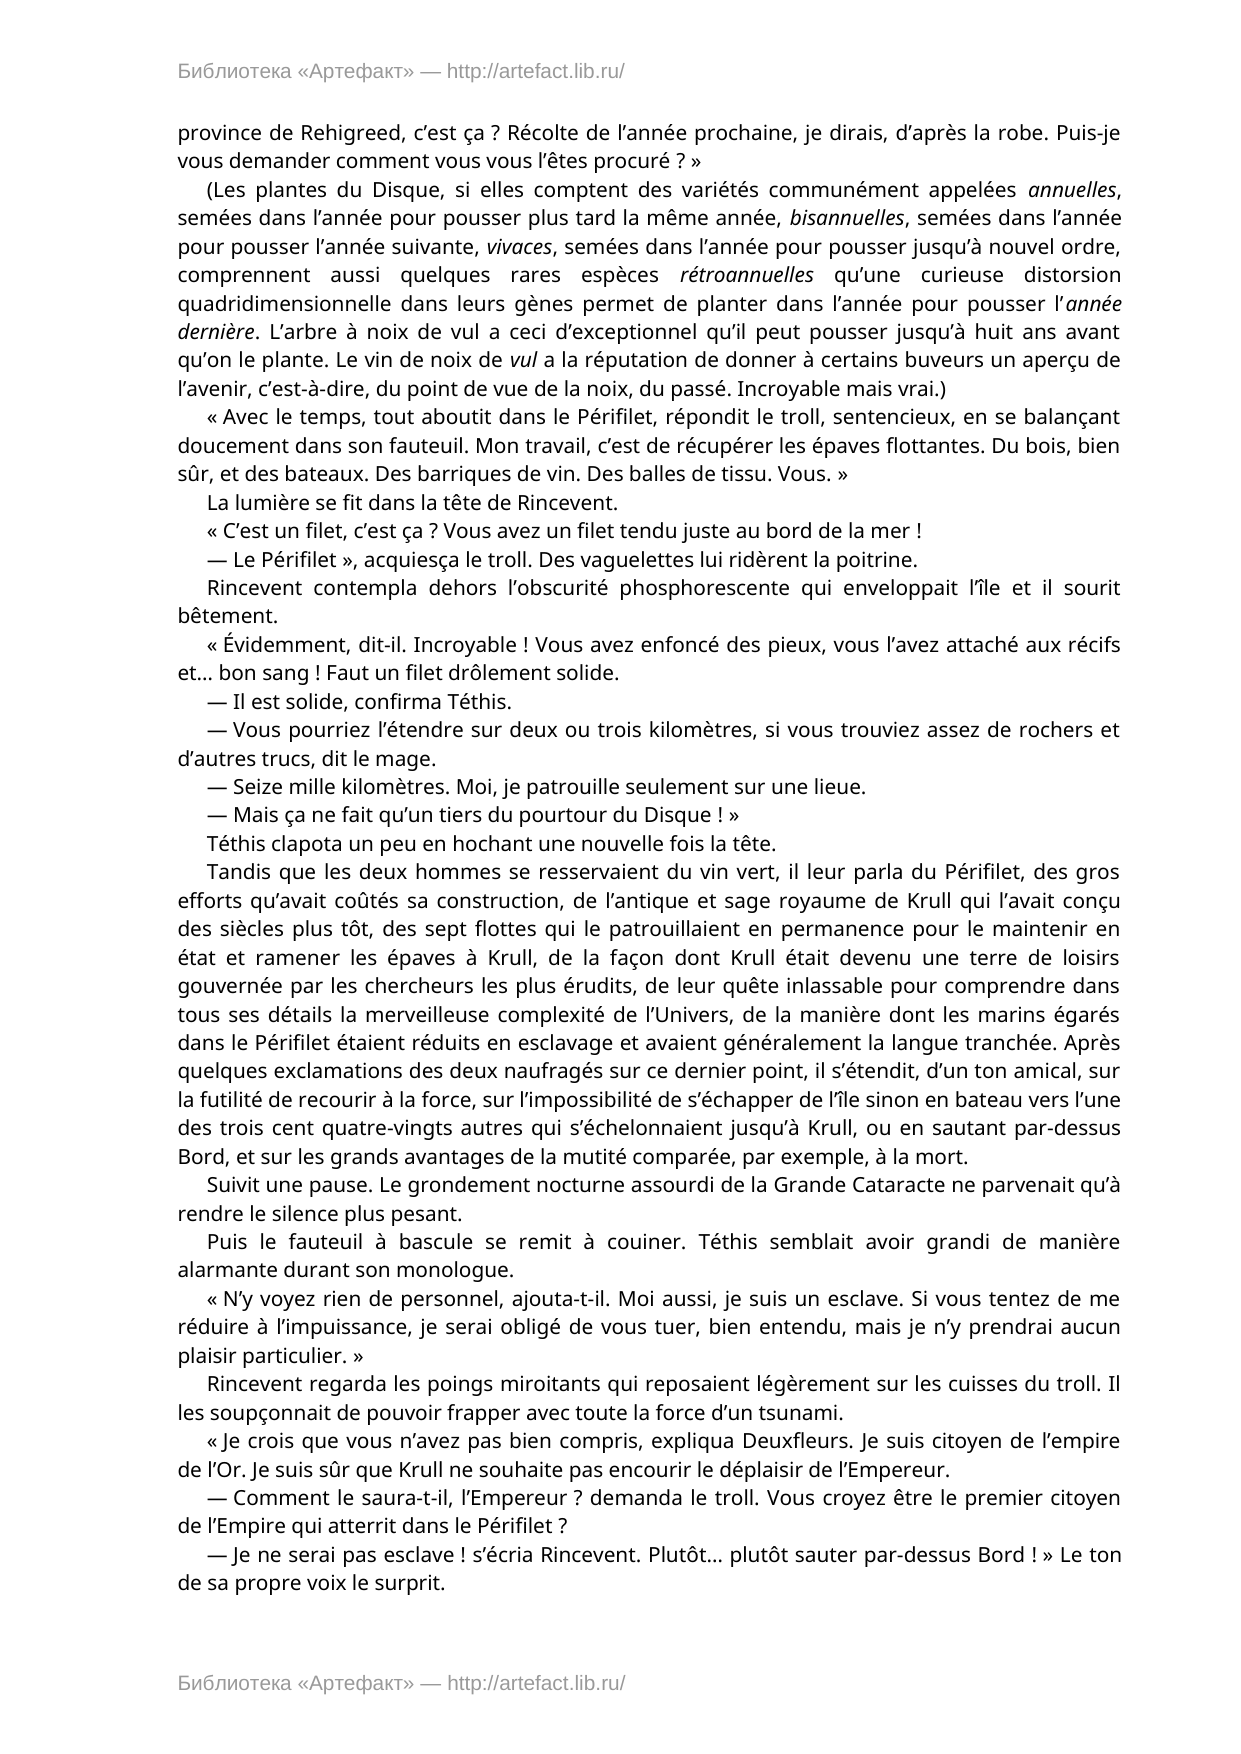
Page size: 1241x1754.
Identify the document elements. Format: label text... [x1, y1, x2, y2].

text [177, 118, 1122, 175]
text Tandis que les deux hommes se resservaient du vin vert, il leur parla du Périfilet, des gros efforts qu’avait coûtés sa construction, de l’antique et sage royaume de Krull qui l’avait conçu des siècles plus tôt, des sept flottes qui le patrouillaient en permanence pour le maintenir en état et ramener les épaves à Krull, de la façon dont Krull était devenu une terre de loisirs gouvernée par les chercheurs les plus érudits, de leur quête inlassable pour comprendre dans tous ses détails la merveilleuse complexité de l’Univers, de la manière dont les marins égarés dans le Périfilet étaient réduits en esclavage et avaient généralement la langue tranchée. Après quelques exclamations des deux naufragés sur ce dernier point, il s’étendit, d’un ton amical, sur la futilité de recourir à la force, sur l’impossibilité de s’échapper de l’île sinon en bateau vers l’une des trois cent quatre-vingts autres qui s’échelonnaient jusqu’à Krull, ou en sautant par-dessus Bord, et sur les grands avantages de la mutité comparée, par exemple, à la mort. [177, 857, 1122, 1170]
text Rincevent regarda les poings miroitants qui reposaient légèrement sur les cuisses du troll. Il les soupçonnait de pouvoir frapper avec toute la force d’un tsunami. [177, 1369, 1122, 1426]
text — Il est solide, confirma Téthis. [177, 687, 1122, 715]
text « C’est un filet, c’est ça ? Vous avez un filet tendu juste au bord de la mer ! [177, 516, 1122, 545]
text « N’y voyez rien de personnel, ajouta-t-il. Moi aussi, je suis un esclave. Si vous tentez de me réduire à l’impuissance, je serai obligé de vous tuer, bien entendu, mais je n’y prendrai aucun plaisir particulier. » [177, 1284, 1122, 1369]
text Puis le fauteuil à bascule se remit à couiner. Téthis semblait avoir grandi de manière alarmante durant son monologue. [177, 1227, 1122, 1284]
text La lumière se fit dans la tête de Rincevent. [177, 488, 1122, 516]
text — Je ne serai pas esclave ! s’écria Rincevent. Plutôt… plutôt sauter par-dessus Bord ! » Le ton de sa propre voix le surprit. [177, 1540, 1122, 1597]
text « Avec le temps, tout aboutit dans le Périfilet, répondit le troll, sentencieux, en se balançant doucement dans son fauteuil. Mon travail, c’est de récupérer les épaves flottantes. Du bois, bien sûr, et des bateaux. Des barriques de vin. Des balles de tissu. Vous. » [177, 402, 1122, 488]
text — Seize mille kilomètres. Moi, je patrouille seulement sur une lieue. [177, 772, 1122, 801]
text — Mais ça ne fait qu’un tiers du pourtour du Disque ! » [177, 801, 1122, 829]
text — Vous pourriez l’étendre sur deux ou trois kilomètres, si vous trouviez assez de rochers et d’autres trucs, dit le mage. [177, 715, 1122, 772]
text (Les plantes du Disque, si elles comptent des variétés communément appelées annuelles, semées dans l’année pour pousser plus tard la même année, bisannuelles, semées dans l’année pour pousser l’année suivante, vivaces, semées dans l’année pour pousser jusqu’à nouvel ordre, comprennent aussi quelques rares espèces rétroannuelles qu’une curieuse distorsion quadridimensionnelle dans leurs gènes permet de planter dans l’année pour pousser l’année dernière. L’arbre à noix de vul a ceci d’exceptionnel qu’il peut pousser jusqu’à huit ans avant qu’on le plante. Le vin de noix de vul a la réputation de donner à certains buveurs un aperçu de l’avenir, c’est-à-dire, du point de vue de la noix, du passé. Incroyable mais vrai.) [177, 175, 1122, 402]
text « Évidemment, dit-il. Incroyable ! Vous avez enfoncé des pieux, vous l’avez attaché aux récifs et… bon sang ! Faut un filet drôlement solide. [177, 630, 1122, 687]
text — Comment le saura-t-il, l’Empereur ? demanda le troll. Vous croyez être le premier citoyen de l’Empire qui atterrit dans le Périfilet ? [177, 1483, 1122, 1540]
text Téthis clapota un peu en hochant une nouvelle fois la tête. [177, 829, 1122, 857]
text Rincevent contempla dehors l’obscurité phosphorescente qui enveloppait l’île et il sourit bêtement. [177, 573, 1122, 630]
text « Je crois que vous n’avez pas bien compris, expliqua Deuxfleurs. Je suis citoyen de l’empire de l’Or. Je suis sûr que Krull ne souhaite pas encourir le déplaisir de l’Empereur. [177, 1426, 1122, 1483]
text Suivit une pause. Le grondement nocturne assourdi de la Grande Cataracte ne parvenait qu’à rendre le silence plus pesant. [177, 1170, 1122, 1227]
text — Le Périfilet », acquiesça le troll. Des vaguelettes lui ridèrent la poitrine. [177, 545, 1122, 573]
